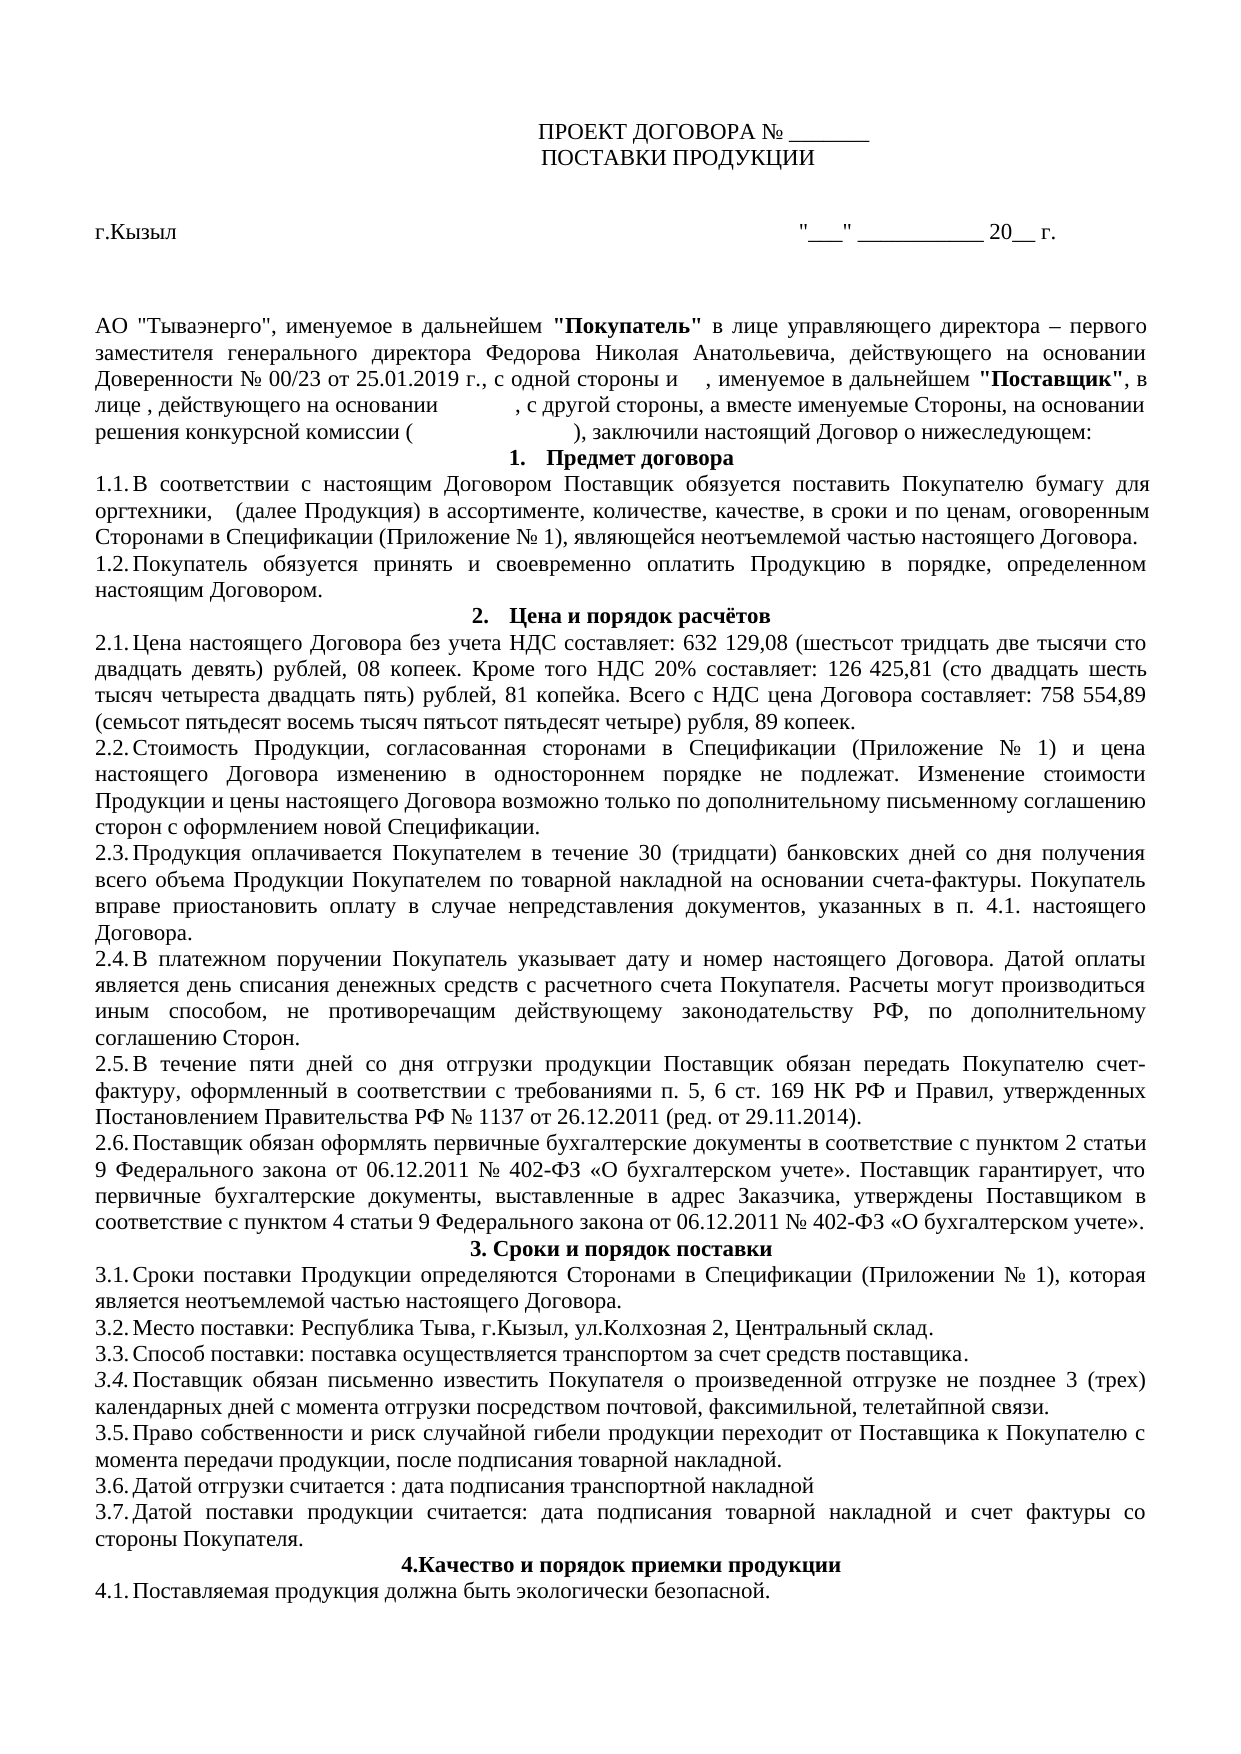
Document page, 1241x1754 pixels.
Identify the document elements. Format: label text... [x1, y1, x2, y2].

list Предмет договора [95, 444, 1147, 471]
list 3. Сроки и порядок поставки [57, 1235, 1147, 1261]
list Продукция оплачивается Покупателем в течение 30 (тридцати) банковских дней со дня получения всего объема Продукции Покупателем по товарной накладной на основании счета-фактуры. Покупатель вправе приостановить оплату в случае непредставления документов, указанных в п. 4.1. настоящего Договора. [95, 839, 1147, 945]
text г.Кызыл "___" ___________ 20__ г. [95, 218, 1147, 244]
list Сроки поставки Продукции определяются Сторонами в Спецификации (Приложении № 1), которая является неотъемлемой частью настоящего Договора. [95, 1261, 1147, 1314]
list Стоимость Продукции, согласованная сторонами в Спецификации (Приложение № 1) и цена настоящего Договора изменению в одностороннем порядке не подлежат. Изменение стоимости Продукции и цены настоящего Договора возможно только по дополнительному письменному соглашению сторон с оформлением новой Спецификации. [95, 734, 1147, 839]
list В платежном поручении Покупатель указывает дату и номер настоящего Договора. Датой оплаты является день списания денежных средств с расчетного счета Покупателя. Расчеты могут производиться иным способом, не противоречащим действующему законодательству РФ, по дополнительному соглашению Сторон. [95, 945, 1147, 1050]
list Датой поставки продукции считается: дата подписания товарной накладной и счет фактуры со стороны Покупателя. [95, 1498, 1147, 1551]
text АО "Тываэнерго", именуемое в дальнейшем "Покупатель" в лице управляющего директора – первого заместителя генерального директора Федорова Николая Анатольевича, действующего на основании Доверенности № 00/23 от 25.01.2019 г., с одной стороны и , именуемое в дальнейшем "Поставщик", в лице , действующего на основании , с другой стороны, а вместе именуемые Стороны, на основании решения конкурсной комиссии ( ), заключили настоящий Договор о нижеследующем: [95, 312, 1147, 444]
list Поставщик обязан оформлять первичные бухгалтерские документы в соответствие с пунктом 2 статьи 9 Федерального закона от 06.12.2011 № 402-ФЗ «О бухгалтерском учете». Поставщик гарантирует, что первичные бухгалтерские документы, выставленные в адрес Заказчика, утверждены Поставщиком в соответствие с пунктом 4 статьи 9 Федерального закона от 06.12.2011 № 402-ФЗ «О бухгалтерском учете». [95, 1129, 1147, 1235]
list Способ поставки: поставка осуществляется транспортом за счет средств поставщика. [95, 1340, 1152, 1367]
list Цена и порядок расчётов [95, 602, 1147, 629]
list Право собственности и риск случайной гибели продукции переходит от Поставщика к Покупателю с момента передачи продукции, после подписания товарной накладной. [95, 1419, 1147, 1472]
title ПРОЕКТ ДОГОВОРА № _______ [95, 118, 1240, 144]
list Место поставки: Республика Тыва, г.Кызыл, ул.Колхозная 2, Центральный склад. [95, 1314, 1147, 1340]
list Поставщик обязан письменно известить Покупателя о произведенной отгрузке не позднее 3 (трех) календарных дней с момента отгрузки посредством почтовой, факсимильной, телетайпной связи. [95, 1367, 1147, 1419]
list Датой отгрузки считается : дата подписания транспортной накладной [95, 1472, 1147, 1498]
title ПОСТАВКИ ПРОДУКЦИИ [95, 144, 1240, 171]
list Поставляемая продукция должна быть экологически безопасной. [95, 1577, 1147, 1604]
list Покупатель обязуется принять и своевременно оплатить Продукцию в порядке, определенном настоящим Договором. [95, 549, 1147, 602]
list В соответствии с настоящим Договором Поставщик обязуется поставить Покупателю бумагу для оргтехники, (далее Продукция) в ассортименте, количестве, качестве, в сроки и по ценам, оговоренным Сторонами в Спецификации (Приложение № 1), являющейся неотъемлемой частью настоящего Договора. [95, 471, 1152, 549]
list Цена настоящего Договора без учета НДС составляет: 632 129,08 (шестьсот тридцать две тысячи сто двадцать девять) рублей, 08 копеек. Кроме того НДС 20% составляет: 126 425,81 (сто двадцать шесть тысяч четыреста двадцать пять) рублей, 81 копейка. Всего с НДС цена Договора составляет: 758 554,89 (семьсот пятьдесят восемь тысяч пятьсот пятьдесят четыре) рубля, 89 копеек. [95, 629, 1147, 734]
list В течение пяти дней со дня отгрузки продукции Поставщик обязан передать Покупателю счет-фактуру, оформленный в соответствии с требованиями п. 5, 6 ст. 169 НК РФ и Правил, утвержденных Постановлением Правительства РФ № 1137 от 26.12.2011 (ред. от 29.11.2014). [95, 1050, 1147, 1129]
list 4.Качество и порядок приемки продукции [57, 1551, 1147, 1577]
